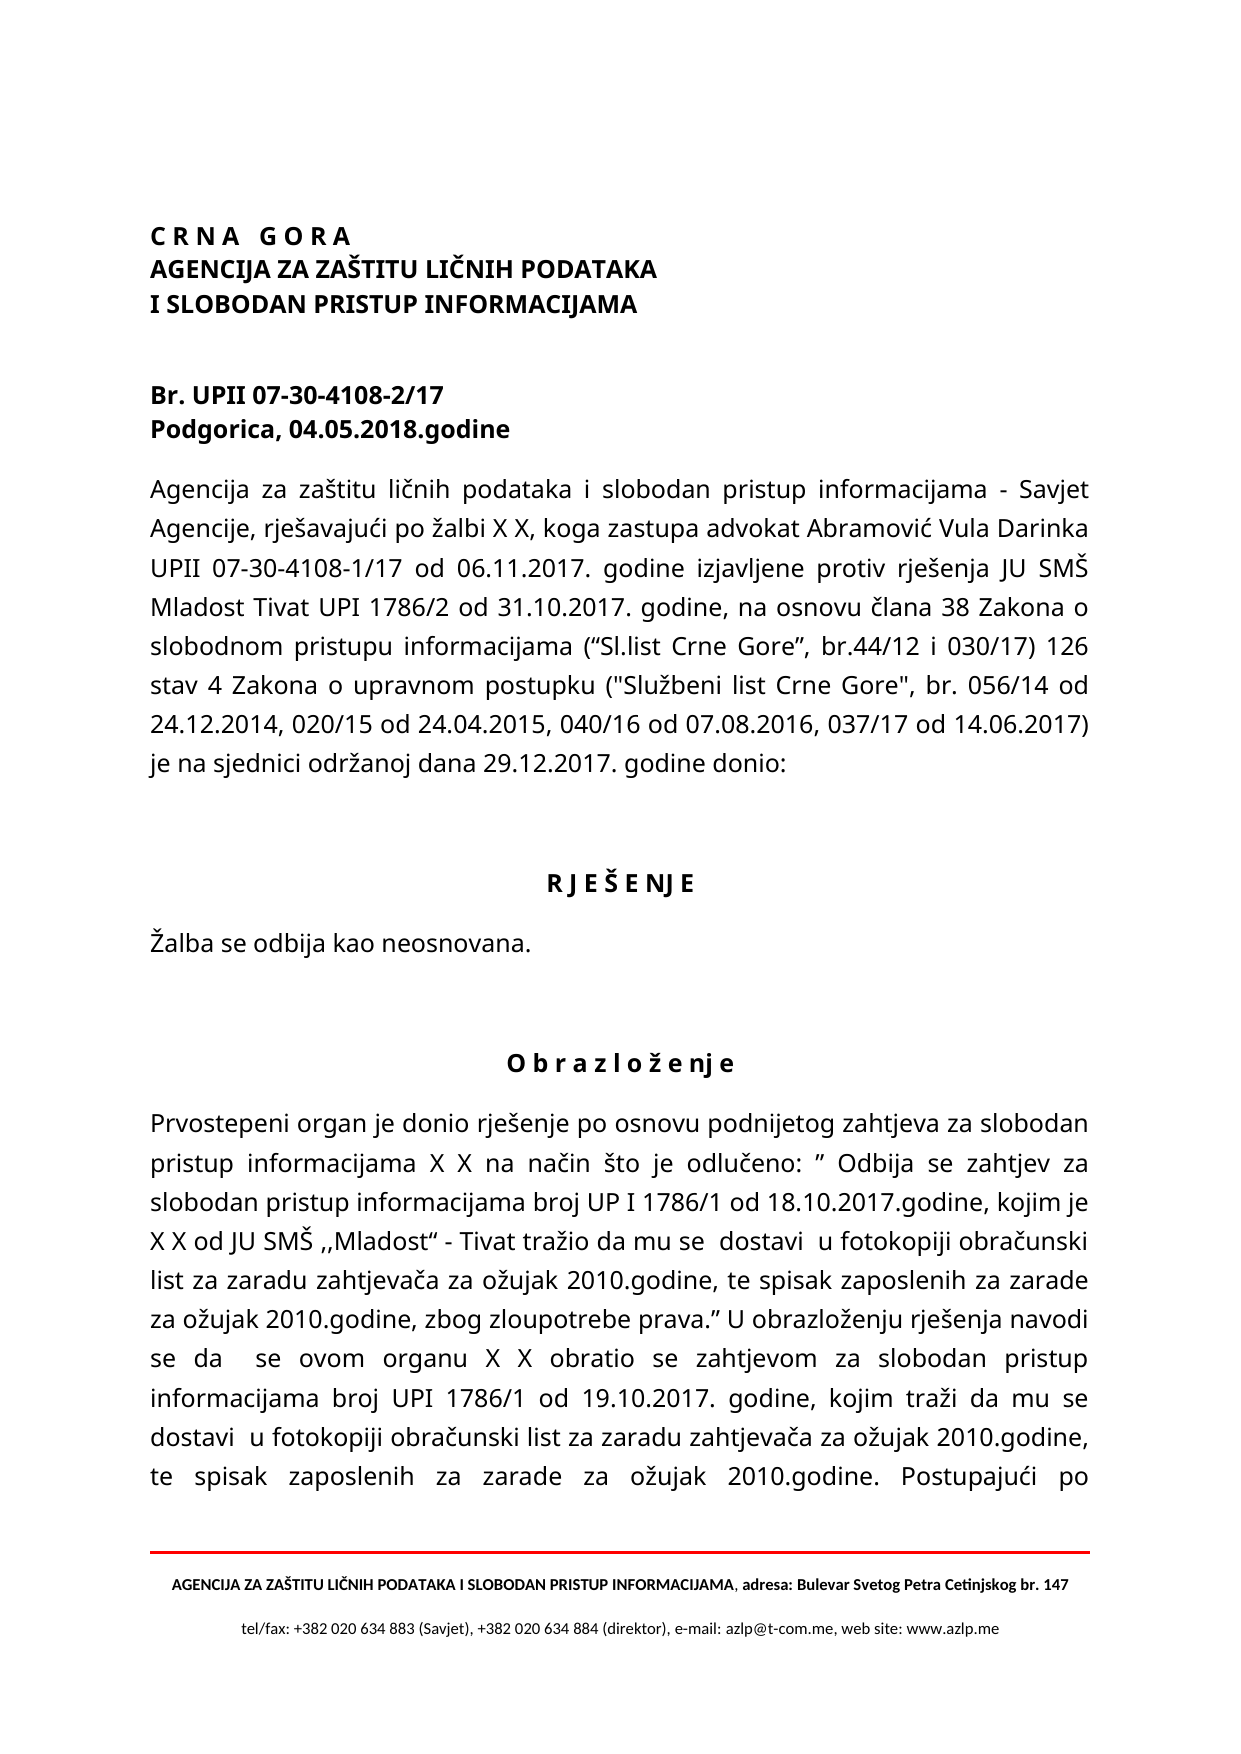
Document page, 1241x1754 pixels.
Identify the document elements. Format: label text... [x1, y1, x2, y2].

text Agencija za zaštitu ličnih podataka i slobodan pristup informacijama - Savjet Agencije, rješavajući po žalbi X X, koga zastupa advokat Abramović Vula Darinka UPII 07-30-4108-1/17 od 06.11.2017. godine izjavljene protiv rješenja JU SMŠ Mladost Tivat UPI 1786/2 od 31.10.2017. godine, na osnovu člana 38 Zakona o slobodnom pristupu informacijama (“Sl.list Crne Gore”, br.44/12 i 030/17) 126 stav 4 Zakona o upravnom postupku ("Službeni list Crne Gore", br. 056/14 od 24.12.2014, 020/15 od 24.04.2015, 040/16 od 07.08.2016, 037/17 od 14.06.2017) je na sjednici održanoj dana 29.12.2017. godine donio: [150, 472, 1090, 780]
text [150, 1106, 1090, 1493]
text I SLOBODAN PRISTUP INFORMACIJAMA [150, 286, 1090, 320]
text Žalba se odbija kao neosnovana. [150, 926, 1090, 960]
text R J E Š E NJ E [150, 866, 1090, 900]
text Podgorica, 04.05.2018.godine [150, 412, 1090, 446]
text AGENCIJA ZA ZAŠTITU LIČNIH PODATAKA [150, 252, 1090, 286]
text Br. UPII 07-30-4108-2/17 [150, 378, 1090, 412]
text C R N A G O R A [150, 218, 1090, 252]
text O b r a z l o ž e nj e [150, 1046, 1090, 1080]
